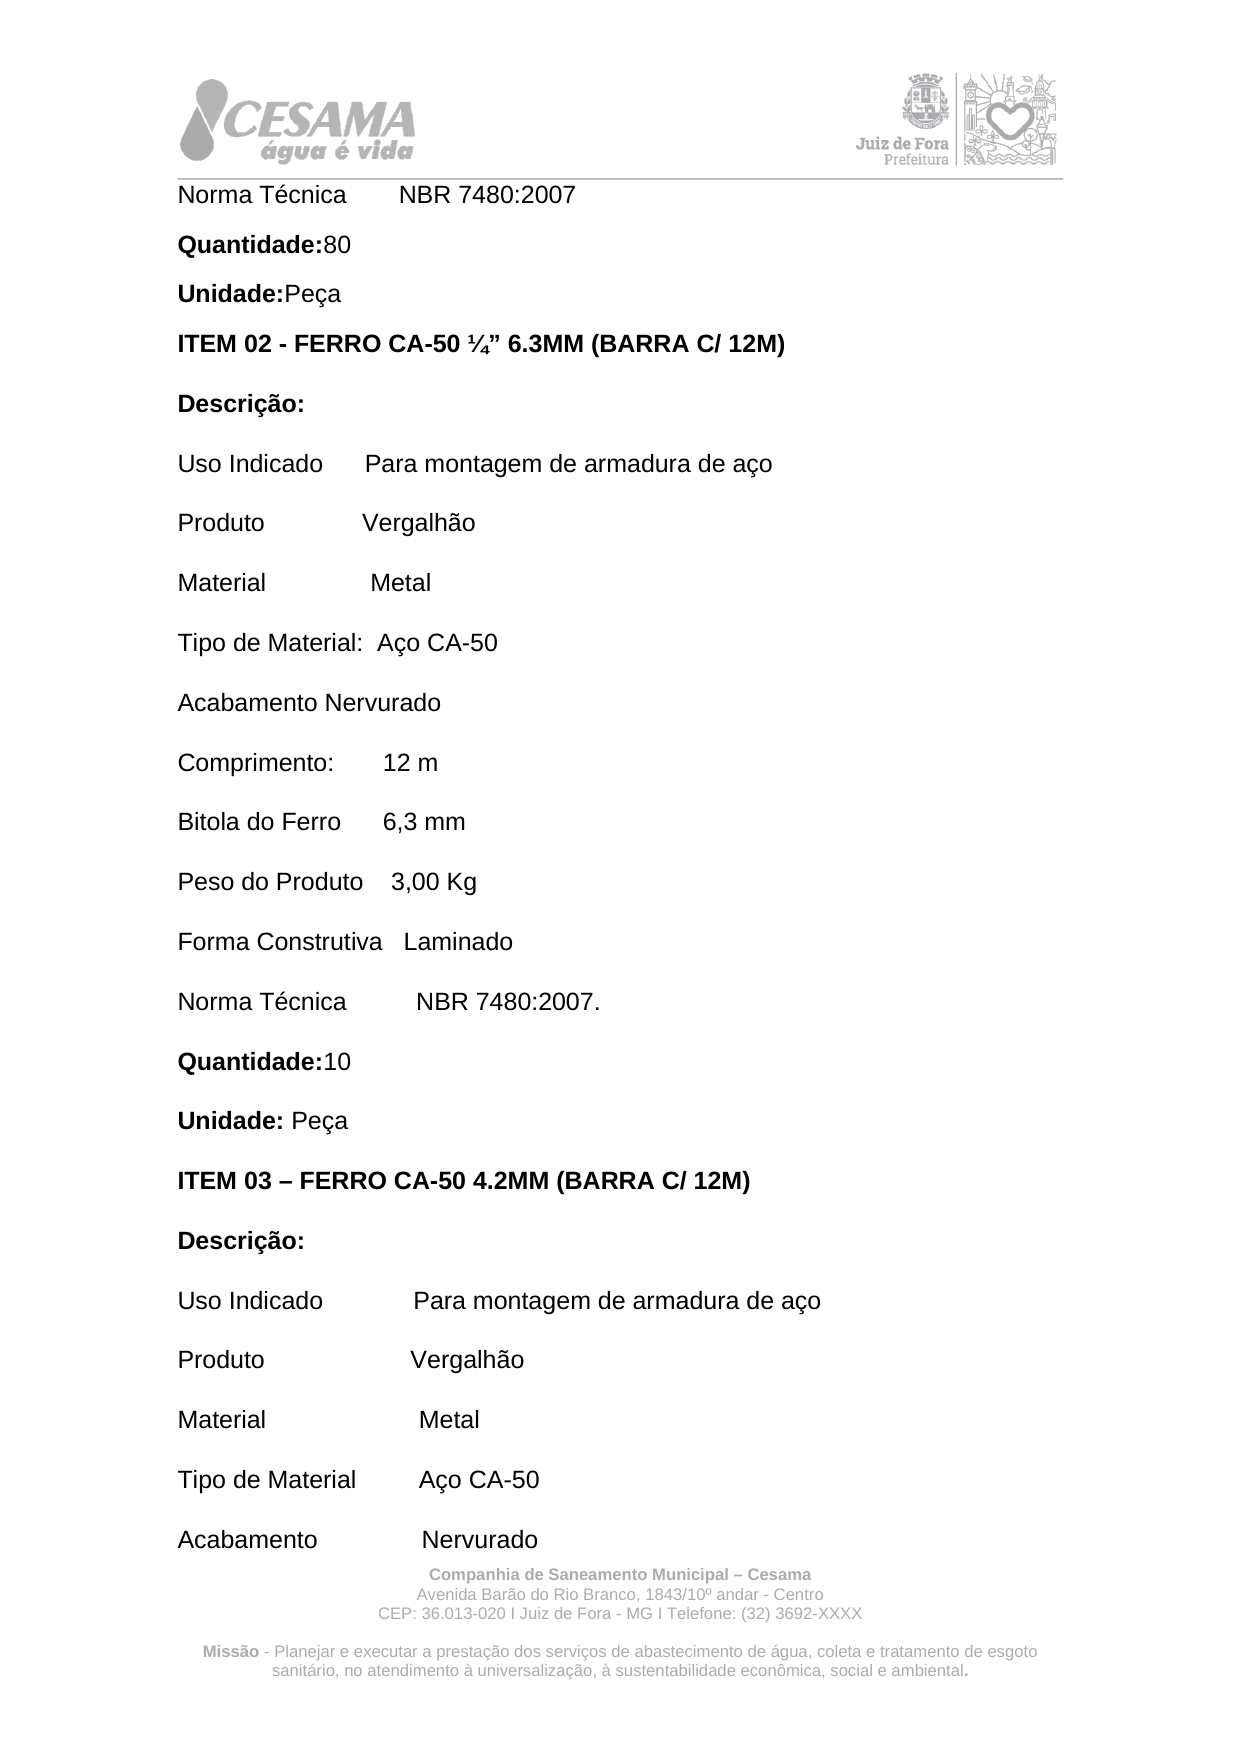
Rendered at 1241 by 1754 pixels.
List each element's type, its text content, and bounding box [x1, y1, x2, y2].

text Material Metal [177, 1405, 1063, 1434]
text ITEM 02 - FERRO CA-50 ¼” 6.3MM (BARRA C/ 12M) [177, 329, 1063, 358]
text Descrição: [177, 389, 1063, 418]
text Tipo de Material Aço CA-50 [177, 1465, 1063, 1494]
text Unidade: Peça [177, 1106, 1063, 1135]
text Norma Técnica NBR 7480:2007 [177, 180, 1063, 209]
text Tipo de Material: Aço CA-50 [177, 628, 1063, 657]
text Produto Vergalhão [177, 1346, 1063, 1374]
text Comprimento: 12 m [177, 748, 1063, 776]
text Peso do Produto 3,00 Kg [177, 867, 1063, 896]
text Uso Indicado Para montagem de armadura de aço [177, 1286, 1063, 1314]
text Forma Construtiva Laminado [177, 927, 1063, 956]
text Uso Indicado Para montagem de armadura de aço [177, 449, 1063, 477]
text Produto Vergalhão [177, 508, 1063, 537]
picture [177, 73, 1064, 180]
text Acabamento Nervurado [177, 1525, 1063, 1554]
text Quantidade:80 [177, 230, 1063, 258]
text Unidade:Peça [177, 279, 1063, 308]
text Acabamento Nervurado [177, 688, 1063, 717]
text Bitola do Ferro 6,3 mm [177, 807, 1063, 836]
text ITEM 03 – FERRO CA-50 4.2MM (BARRA C/ 12M) [177, 1166, 1063, 1195]
text Descrição: [177, 1226, 1063, 1255]
text Norma Técnica NBR 7480:2007. [177, 987, 1063, 1016]
text Quantidade:10 [177, 1047, 1063, 1075]
text Material Metal [177, 568, 1063, 597]
